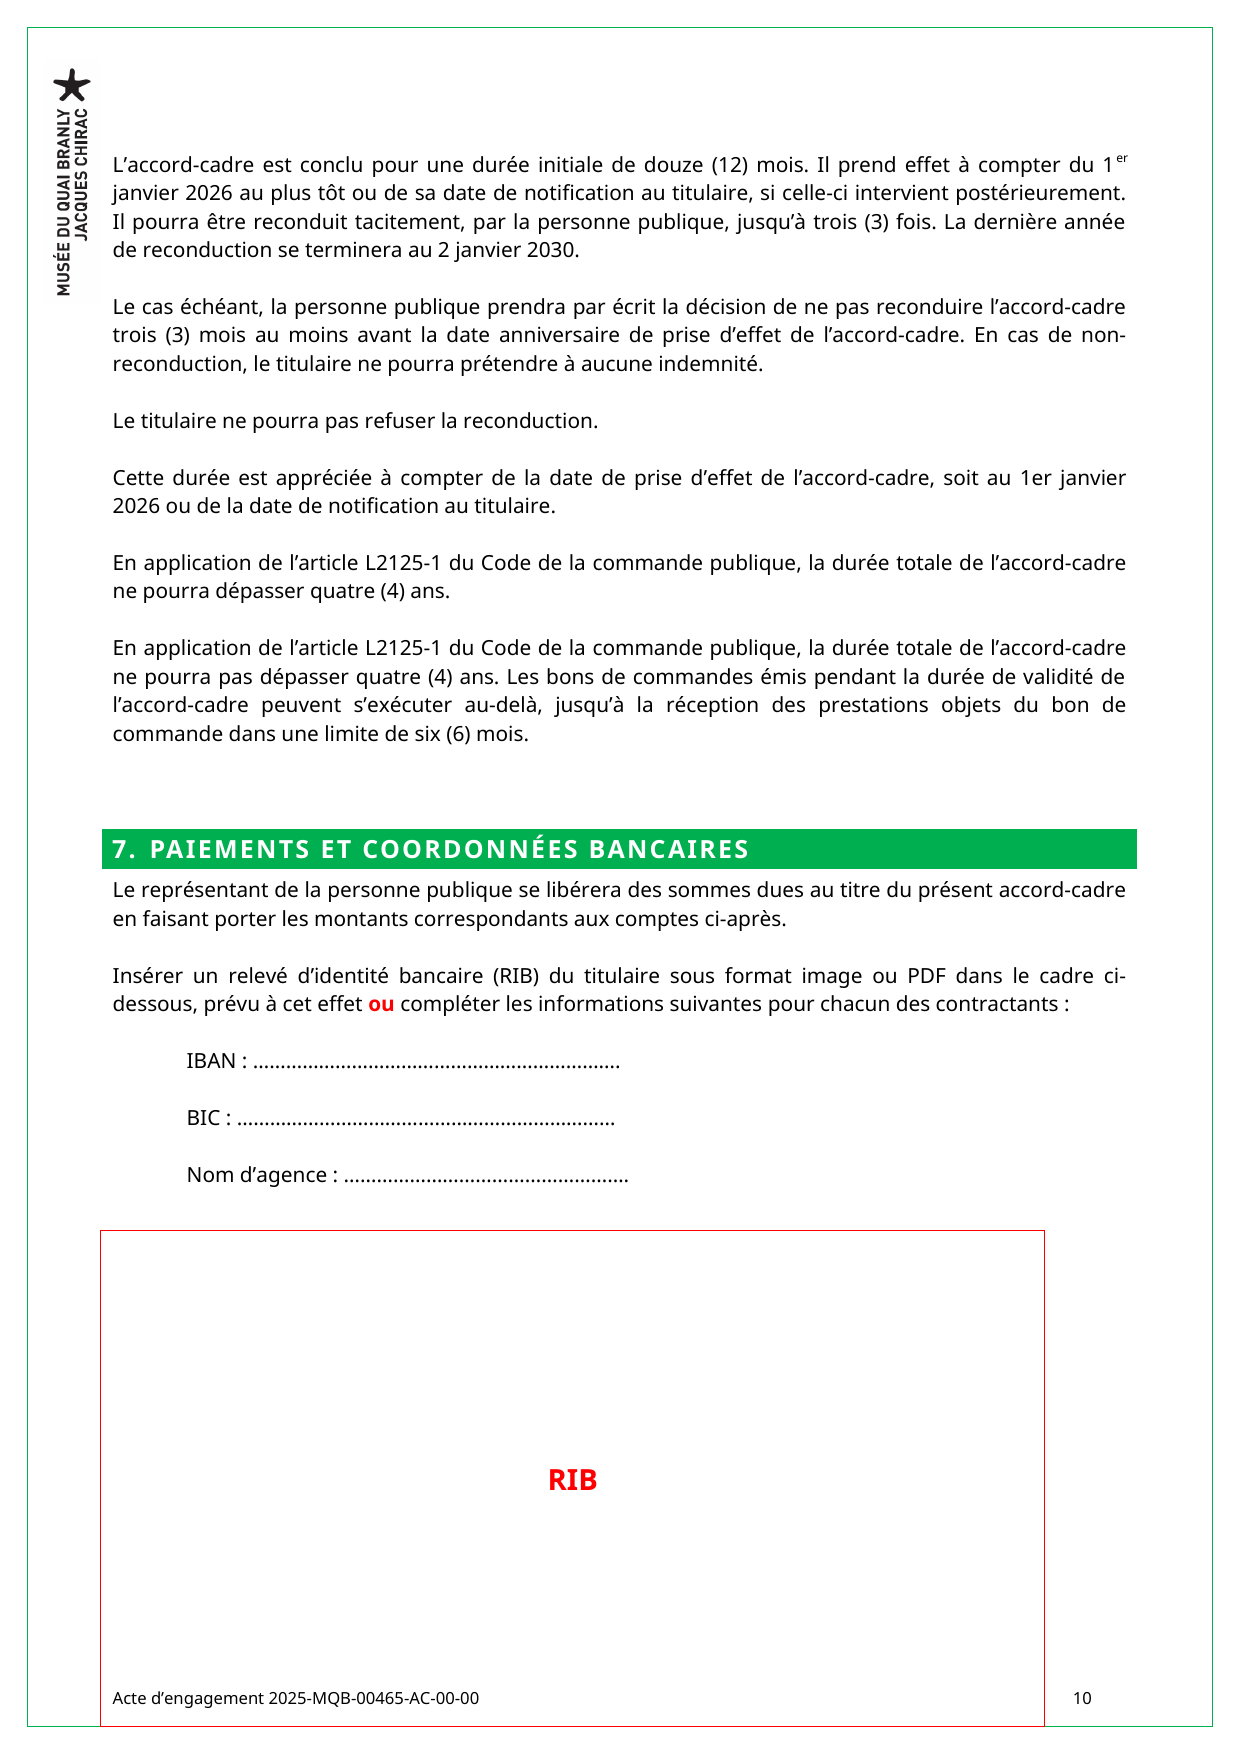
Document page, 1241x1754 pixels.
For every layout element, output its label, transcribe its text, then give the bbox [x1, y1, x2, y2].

title Paiements et coordonnées bancaires [104, 830, 1136, 868]
text BIC : …………………………………………………………… [186, 1103, 1128, 1132]
text L’accord-cadre est conclu pour une durée initiale de douze (12) mois. Il prend effet à compter du 1er janvier 2026 au plus tôt ou de sa date de notification au titulaire, si celle-ci intervient postérieurement. Il pourra être reconduit tacitement, par la personne publique, jusqu’à trois (3) fois. La dernière année de reconduction se terminera au 2 janvier 2030. [112, 150, 1128, 264]
table_header RIB [101, 1231, 1044, 1726]
text Nom d’agence : ……………………………………………. [186, 1160, 1128, 1188]
text IBAN : …………………………………………………………. [186, 1046, 1128, 1075]
text En application de l’article L2125-1 du Code de la commande publique, la durée totale de l’accord-cadre ne pourra dépasser quatre (4) ans. [112, 548, 1128, 605]
text Le représentant de la personne publique se libérera des sommes dues au titre du présent accord-cadre en faisant porter les montants correspondants aux comptes ci-après. [112, 876, 1128, 932]
text Le titulaire ne pourra pas refuser la reconduction. [112, 406, 1128, 434]
text En application de l’article L2125-1 du Code de la commande publique, la durée totale de l’accord-cadre ne pourra pas dépasser quatre (4) ans. Les bons de commandes émis pendant la durée de validité de l’accord-cadre peuvent s’exécuter au-delà, jusqu’à la réception des prestations objets du bon de commande dans une limite de six (6) mois. [112, 633, 1128, 747]
text Le cas échéant, la personne publique prendra par écrit la décision de ne pas reconduire l’accord-cadre trois (3) mois au moins avant la date anniversaire de prise d’effet de l’accord-cadre. En cas de non-reconduction, le titulaire ne pourra prétendre à aucune indemnité. [112, 292, 1128, 377]
text Cette durée est appréciée à compter de la date de prise d’effet de l’accord-cadre, soit au 1er janvier 2026 ou de la date de notification au titulaire. [112, 463, 1128, 520]
text Insérer un relevé d’identité bancaire (RIB) du titulaire sous format image ou PDF dans le cadre ci-dessous, prévu à cet effet ou compléter les informations suivantes pour chacun des contractants : [112, 961, 1128, 1018]
